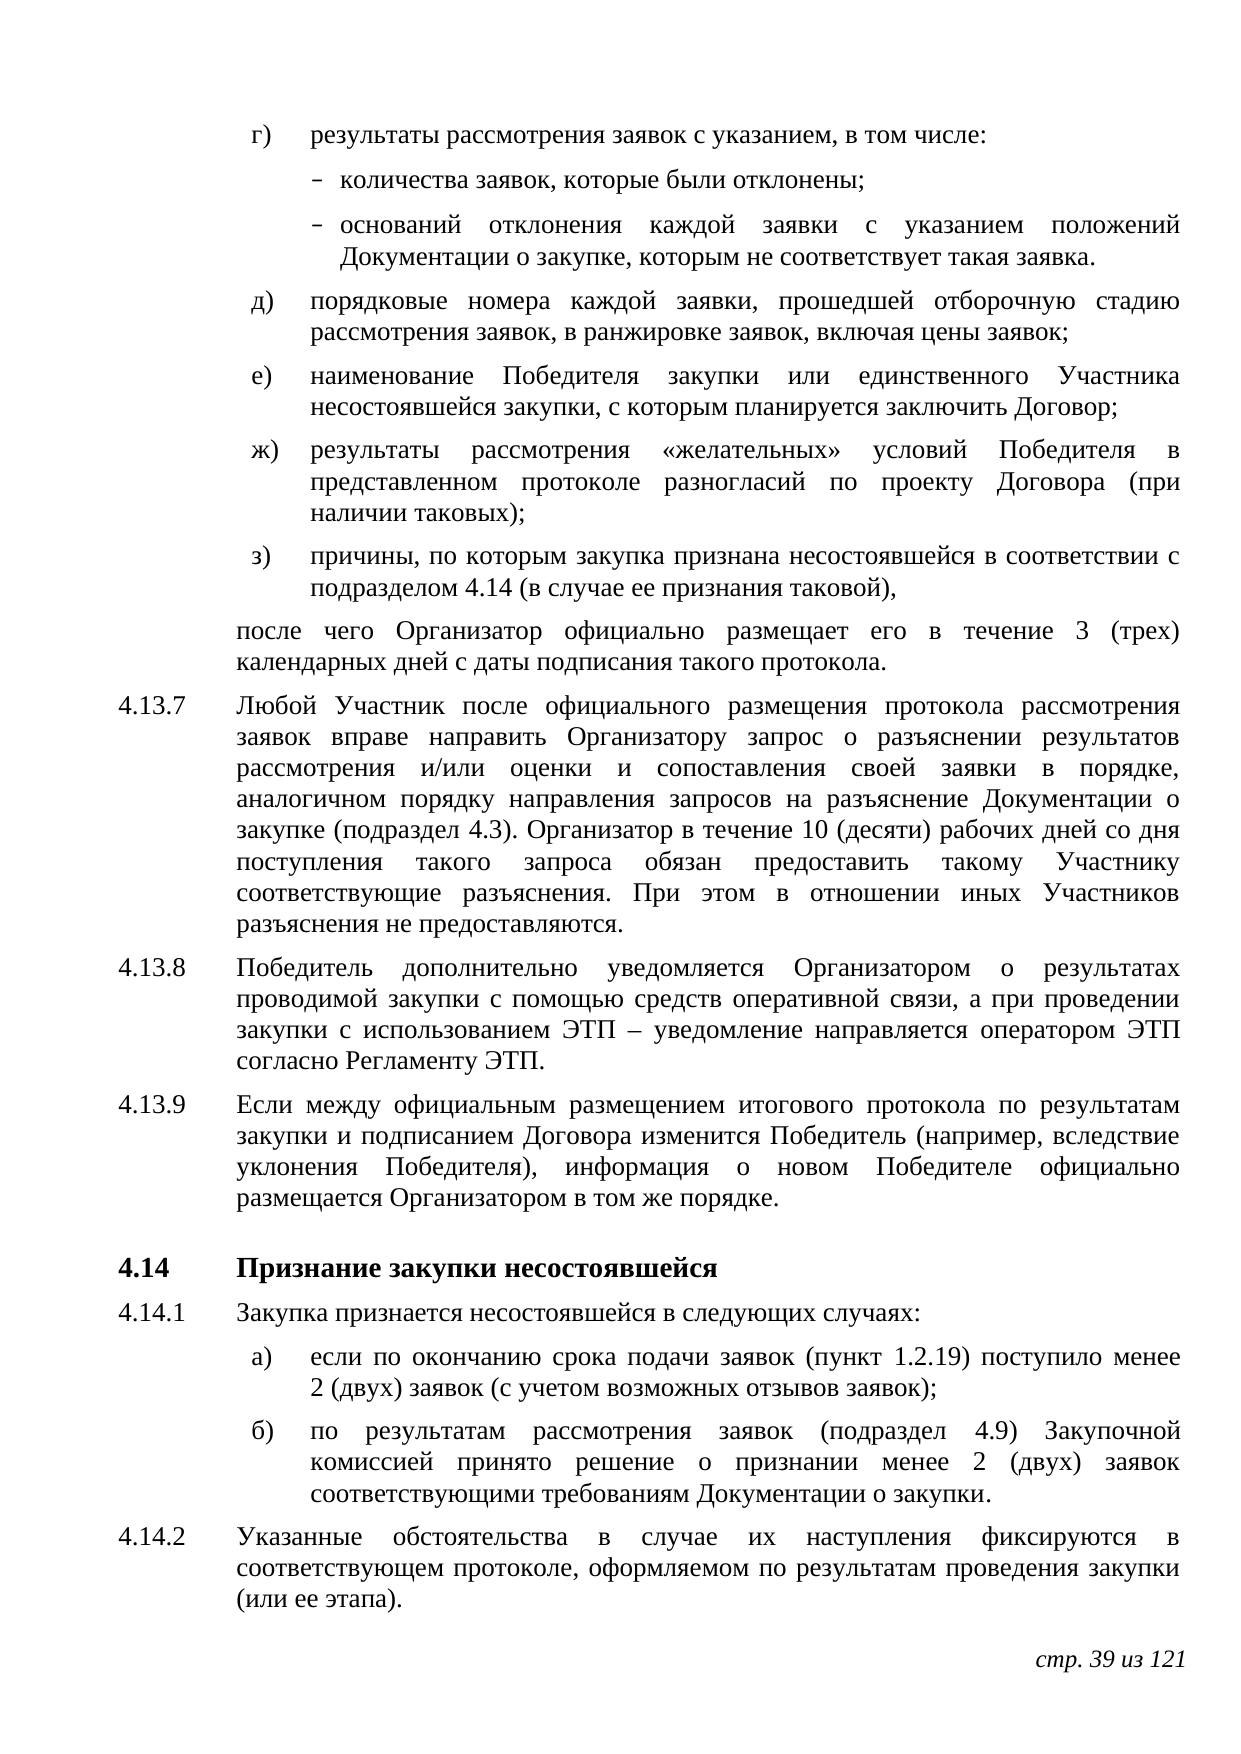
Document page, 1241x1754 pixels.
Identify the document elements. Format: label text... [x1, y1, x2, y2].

list оснований отклонения каждой заявки с указанием положений Документации о закупке, которым не соответствует такая заявка. [310, 207, 1181, 271]
text результаты рассмотрения заявок с указанием, в том числе: [251, 118, 1181, 149]
text Если между официальным размещением итогового протокола по результатам закупки и подписанием Договора изменится Победитель (например, вследствие уклонения Победителя), информация о новом Победителе официально размещается Организатором в том же порядке. [118, 1088, 1181, 1212]
list после чего Организатор официально размещает его в течение 3 (трех) календарных дней с даты подписания такого протокола. [236, 614, 1181, 677]
text Победитель дополнительно уведомляется Организатором о результатах проводимой закупки с помощью средств оперативной связи, а при проведении закупки с использованием ЭТП – уведомление направляется оператором ЭТП согласно Регламенту ЭТП. [118, 951, 1181, 1075]
text порядковые номера каждой заявки, прошедшей отборочную стадию рассмотрения заявок, в ранжировке заявок, включая цены заявок; [251, 284, 1181, 346]
list количества заявок, которые были отклонены; [310, 162, 1181, 195]
text если по окончанию срока подачи заявок (пункт 1.2.19) поступило менее 2 (двух) заявок (с учетом возможных отзывов заявок); [251, 1339, 1181, 1402]
text Любой Участник после официального размещения протокола рассмотрения заявок вправе направить Организатору запрос о разъяснении результатов рассмотрения и/или оценки и сопоставления своей заявки в порядке, аналогичном порядку направления запросов на разъяснение Документации о закупке (подраздел 4.3). Организатор в течение 10 (десяти) рабочих дней со дня поступления такого запроса обязан предоставить такому Участнику соответствующие разъяснения. При этом в отношении иных Участников разъяснения не предоставляются. [118, 689, 1181, 938]
text Закупка признается несостоявшейся в следующих случаях: [118, 1296, 1181, 1327]
text причины, по которым закупка признана несостоявшейся в соответствии с подразделом 4.14 (в случае ее признания таковой), [251, 539, 1181, 602]
text по результатам рассмотрения заявок (подраздел 4.9) Закупочной комиссией принято решение о признании менее 2 (двух) заявок соответствующими требованиям Документации о закупки. [251, 1414, 1181, 1508]
subtitle Признание закупки несостоявшейся [118, 1250, 1181, 1283]
text Указанные обстоятельства в случае их наступления фиксируются в соответствующем протоколе, оформляемом по результатам проведения закупки (или ее этапа). [118, 1520, 1181, 1614]
text наименование Победителя закупки или единственного Участника несостоявшейся закупки, с которым планируется заключить Договор; [251, 359, 1181, 421]
text результаты рассмотрения «желательных» условий Победителя в представленном протоколе разногласий по проекту Договора (при наличии таковых); [251, 433, 1181, 527]
